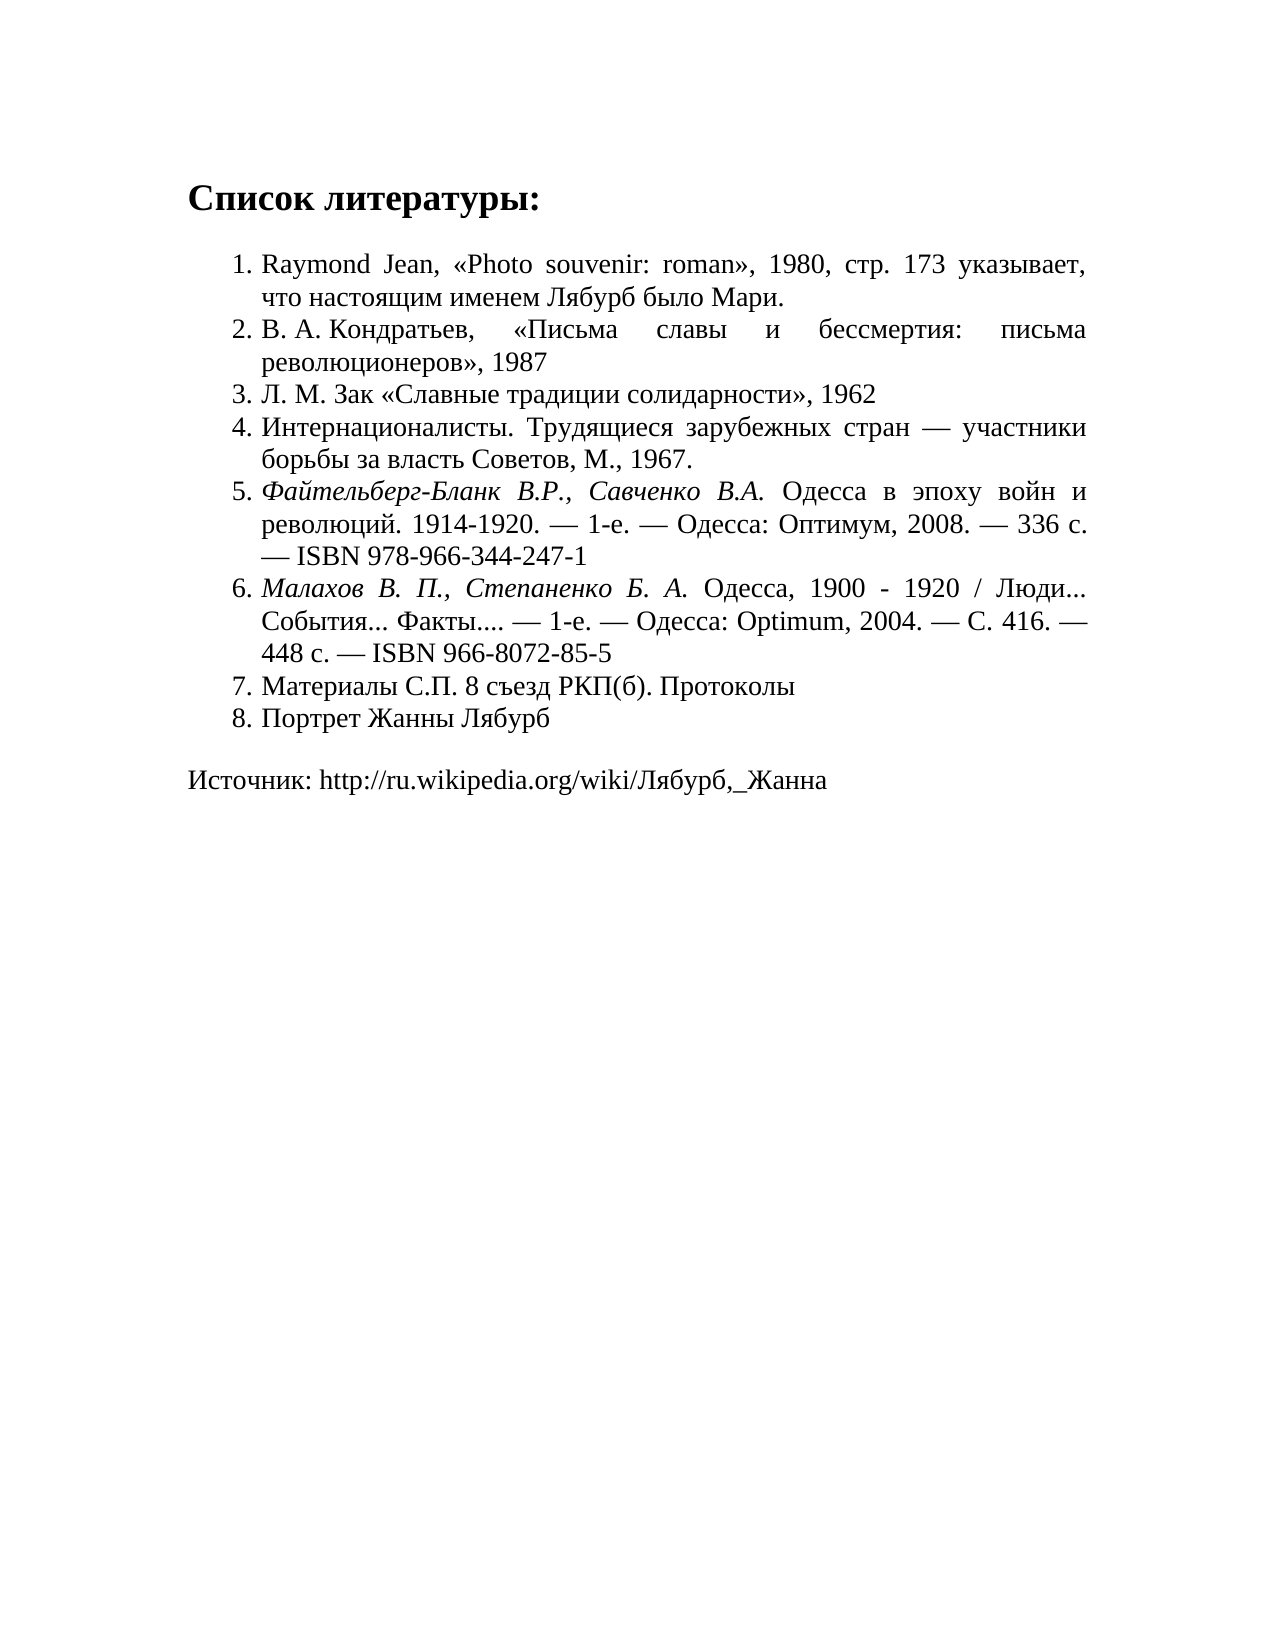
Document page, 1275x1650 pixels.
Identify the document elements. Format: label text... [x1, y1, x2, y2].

list Л. М. Зак «Славные традиции солидарности», 1962 [232, 377, 1087, 409]
list Малахов В. П., Степаненко Б. А. Одесса, 1900 - 1920 / Люди... События... Факты.... — 1-е. — Одесса: Optimum, 2004. — С. 416. — 448 с. — ISBN 966-8072-85-5 [232, 572, 1087, 669]
list Файтельберг-Бланк В.Р., Савченко В.А. Одесса в эпоху войн и революций. 1914-1920. — 1-е. — Одесса: Оптимум, 2008. — 336 с. — ISBN 978-966-344-247-1 [232, 474, 1087, 572]
list В. А. Кондратьев, «Письма славы и бессмертия: письма революционеров», 1987 [232, 312, 1087, 377]
list Raymond Jean, «Photo souvenir: roman», 1980, стр. 173 указывает, что настоящим именем Лябурб было Мари. [232, 248, 1087, 312]
list Интернационалисты. Трудящиеся зарубежных стран — участники борьбы за власть Советов, М., 1967. [232, 409, 1087, 474]
list Список литературы: [187, 175, 1087, 218]
list Портрет Жанны Лябурб [232, 701, 1087, 733]
list Материалы С.П. 8 съезд РКП(б). Протоколы [232, 669, 1087, 701]
text Источник: http://ru.wikipedia.org/wiki/Лябурб,_Жанна [187, 763, 1087, 795]
